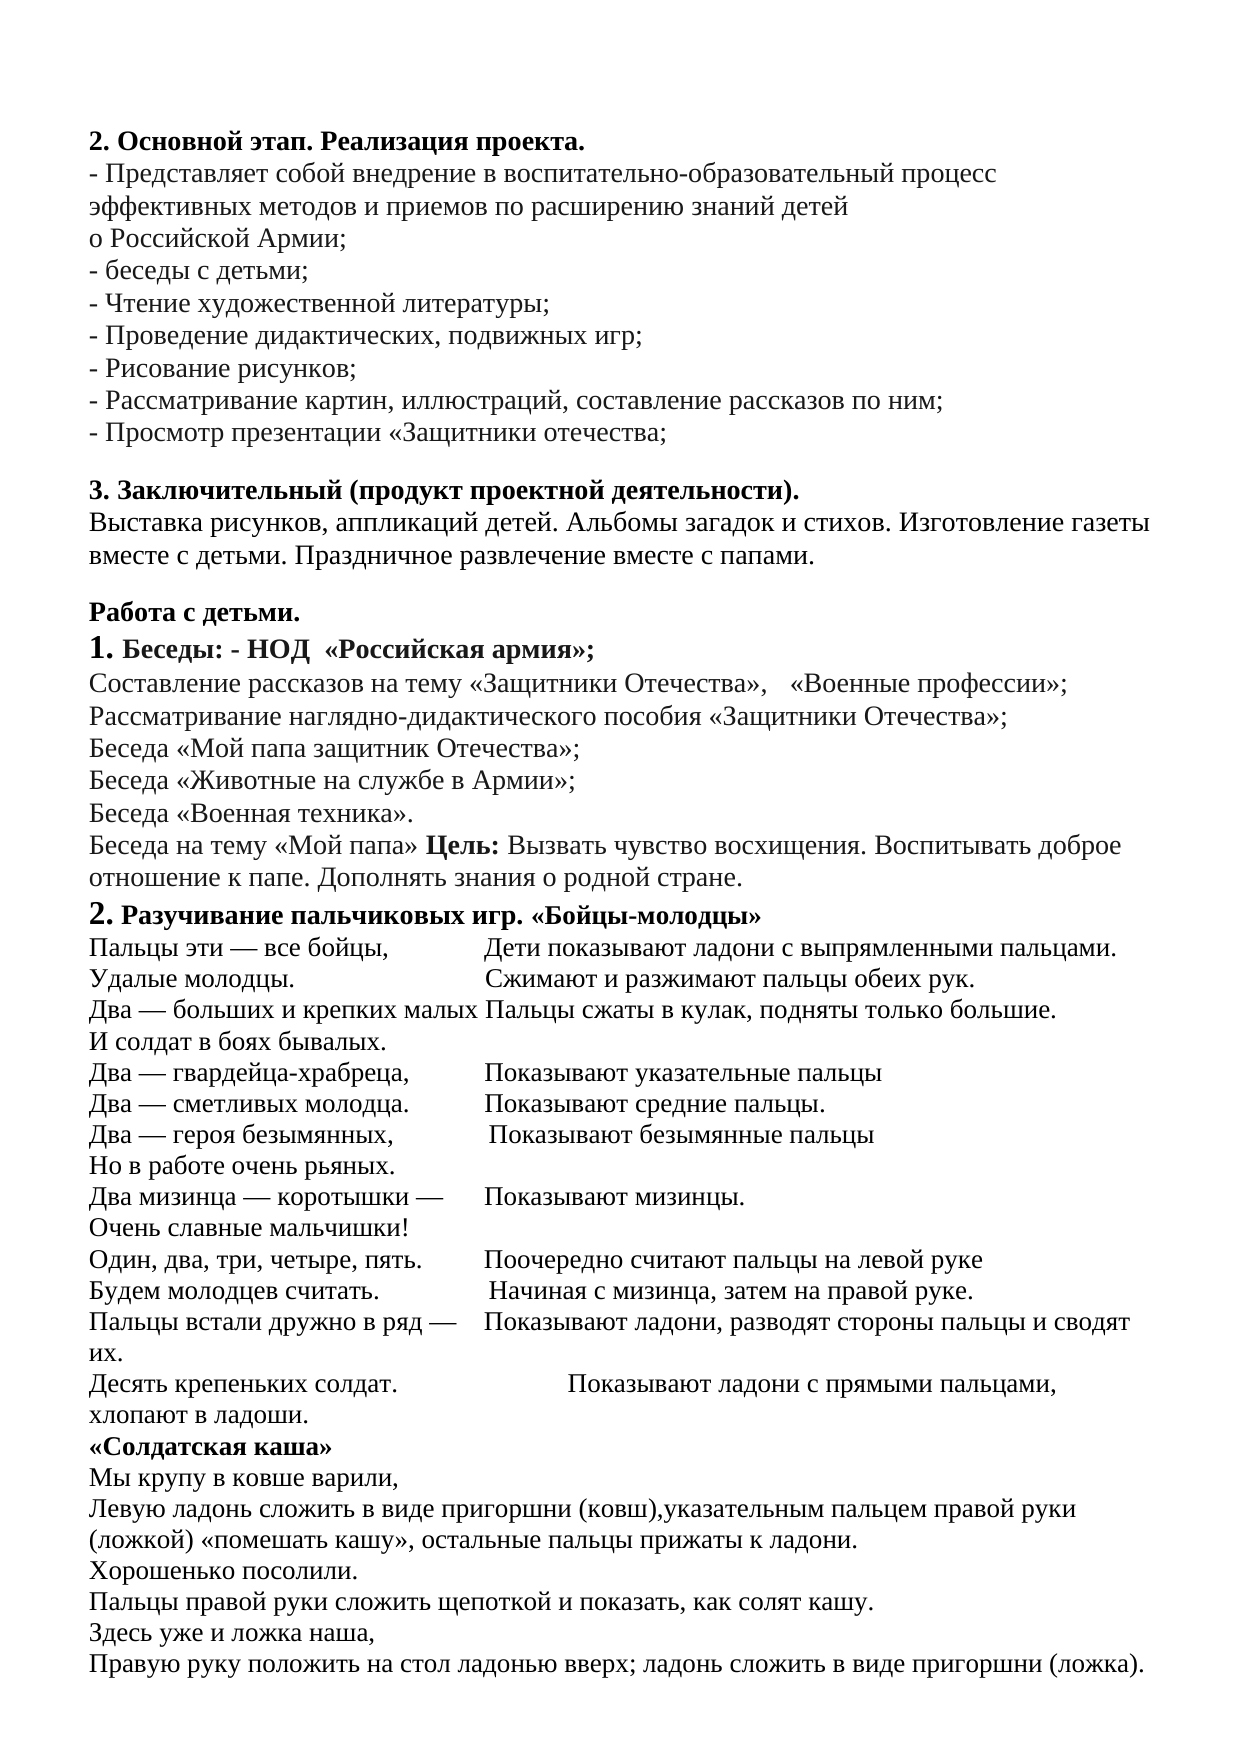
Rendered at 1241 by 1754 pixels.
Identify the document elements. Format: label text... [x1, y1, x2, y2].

text Беседа «Мой папа защитник Отечества»; [89, 731, 1152, 763]
text - Рисование рисунков; [89, 351, 1152, 383]
text Десять крепеньких солдат. Показывают ладони с прямыми пальцами, хлопают в ладоши. [89, 1367, 1152, 1429]
text Но в работе очень рьяных. [89, 1149, 1152, 1180]
text «Солдатская каша» [89, 1429, 1152, 1461]
text 3. Заключительный (продукт проектной деятельности). [89, 473, 1152, 505]
text Здесь уже и ложка наша, [89, 1616, 1152, 1648]
text 1. Беседы: - НОД «Российская армия»; [89, 628, 1152, 666]
text - Представляет собой внедрение в воспитательно-образовательный процесс эффективных методов и приемов по расширению знаний детей [89, 156, 1152, 221]
text Левую ладонь сложить в виде пригоршни (ковш),указательным пальцем правой руки (ложкой) «помешать кашу», остальные пальцы прижаты к ладони. [89, 1492, 1152, 1554]
text Рассматривание наглядно-дидактического пособия «Защитники Отечества»; [89, 698, 1152, 731]
text И солдат в боях бывалых. [89, 1025, 1152, 1056]
text Пальцы встали дружно в ряд — Показывают ладони, разводят стороны пальцы и сводят их. [89, 1305, 1152, 1367]
text Правую руку положить на стол ладонью вверх; ладонь сложить в виде пригоршни (ложка). [89, 1648, 1152, 1679]
text Будем молодцев считать. Начиная с мизинца, затем на правой руке. [89, 1274, 1152, 1305]
text - Проведение дидактических, подвижных игр; [89, 318, 1152, 351]
text Работа с детьми. [89, 595, 1152, 628]
text Два — сметливых молодца. Показывают средние пальцы. [89, 1087, 1152, 1118]
text о Российской Армии; [89, 221, 1152, 253]
text Составление рассказов на тему «Защитники Отечества», «Военные профессии»; [89, 666, 1152, 698]
text Один, два, три, четыре, пять. Поочередно считают пальцы на левой руке [89, 1243, 1152, 1274]
text Очень славные мальчишки! [89, 1212, 1152, 1243]
text Удалые молодцы. Сжимают и разжимают пальцы обеих рук. [89, 962, 1152, 993]
text - беседы с детьми; [89, 253, 1152, 286]
text Два — героя безымянных, Показывают безымянные пальцы [89, 1118, 1152, 1149]
text Пальцы правой руки сложить щепоткой и показать, как солят кашу. [89, 1585, 1152, 1616]
text Хорошенько посолили. [89, 1554, 1152, 1585]
text Беседа «Военная техника». [89, 796, 1152, 828]
text Пальцы эти — все бойцы, Дети показывают ладони с выпрямленными пальцами. [89, 931, 1152, 962]
text Выставка рисунков, аппликаций детей. Альбомы загадок и стихов. Изготовление газеты вместе с детьми. Праздничное развлечение вместе с папами. [89, 505, 1152, 570]
text - Чтение художественной литературы; [89, 286, 1152, 318]
text Два мизинца — коротышки — Показывают мизинцы. [89, 1180, 1152, 1212]
text Беседа на тему «Мой папа» Цель: Вызвать чувство восхищения. Воспитывать доброе отношение к папе. Дополнять знания о родной стране. [89, 828, 1152, 893]
text Беседа «Животные на службе в Армии»; [89, 763, 1152, 796]
text 2. Разучивание пальчиковых игр. «Бойцы-молодцы» [89, 893, 1152, 931]
text Два — больших и крепких малых Пальцы сжаты в кулак, подняты только большие. [89, 993, 1152, 1025]
text Два — гвардейца-храбреца, Показывают указательные пальцы [89, 1056, 1152, 1087]
text Мы крупу в ковше варили, [89, 1461, 1152, 1492]
text - Просмотр презентации «Защитники отечества; [89, 415, 1152, 448]
text 2. Основной этап. Реализация проекта. [89, 124, 1152, 156]
text - Рассматривание картин, иллюстраций, составление рассказов по ним; [89, 383, 1152, 415]
